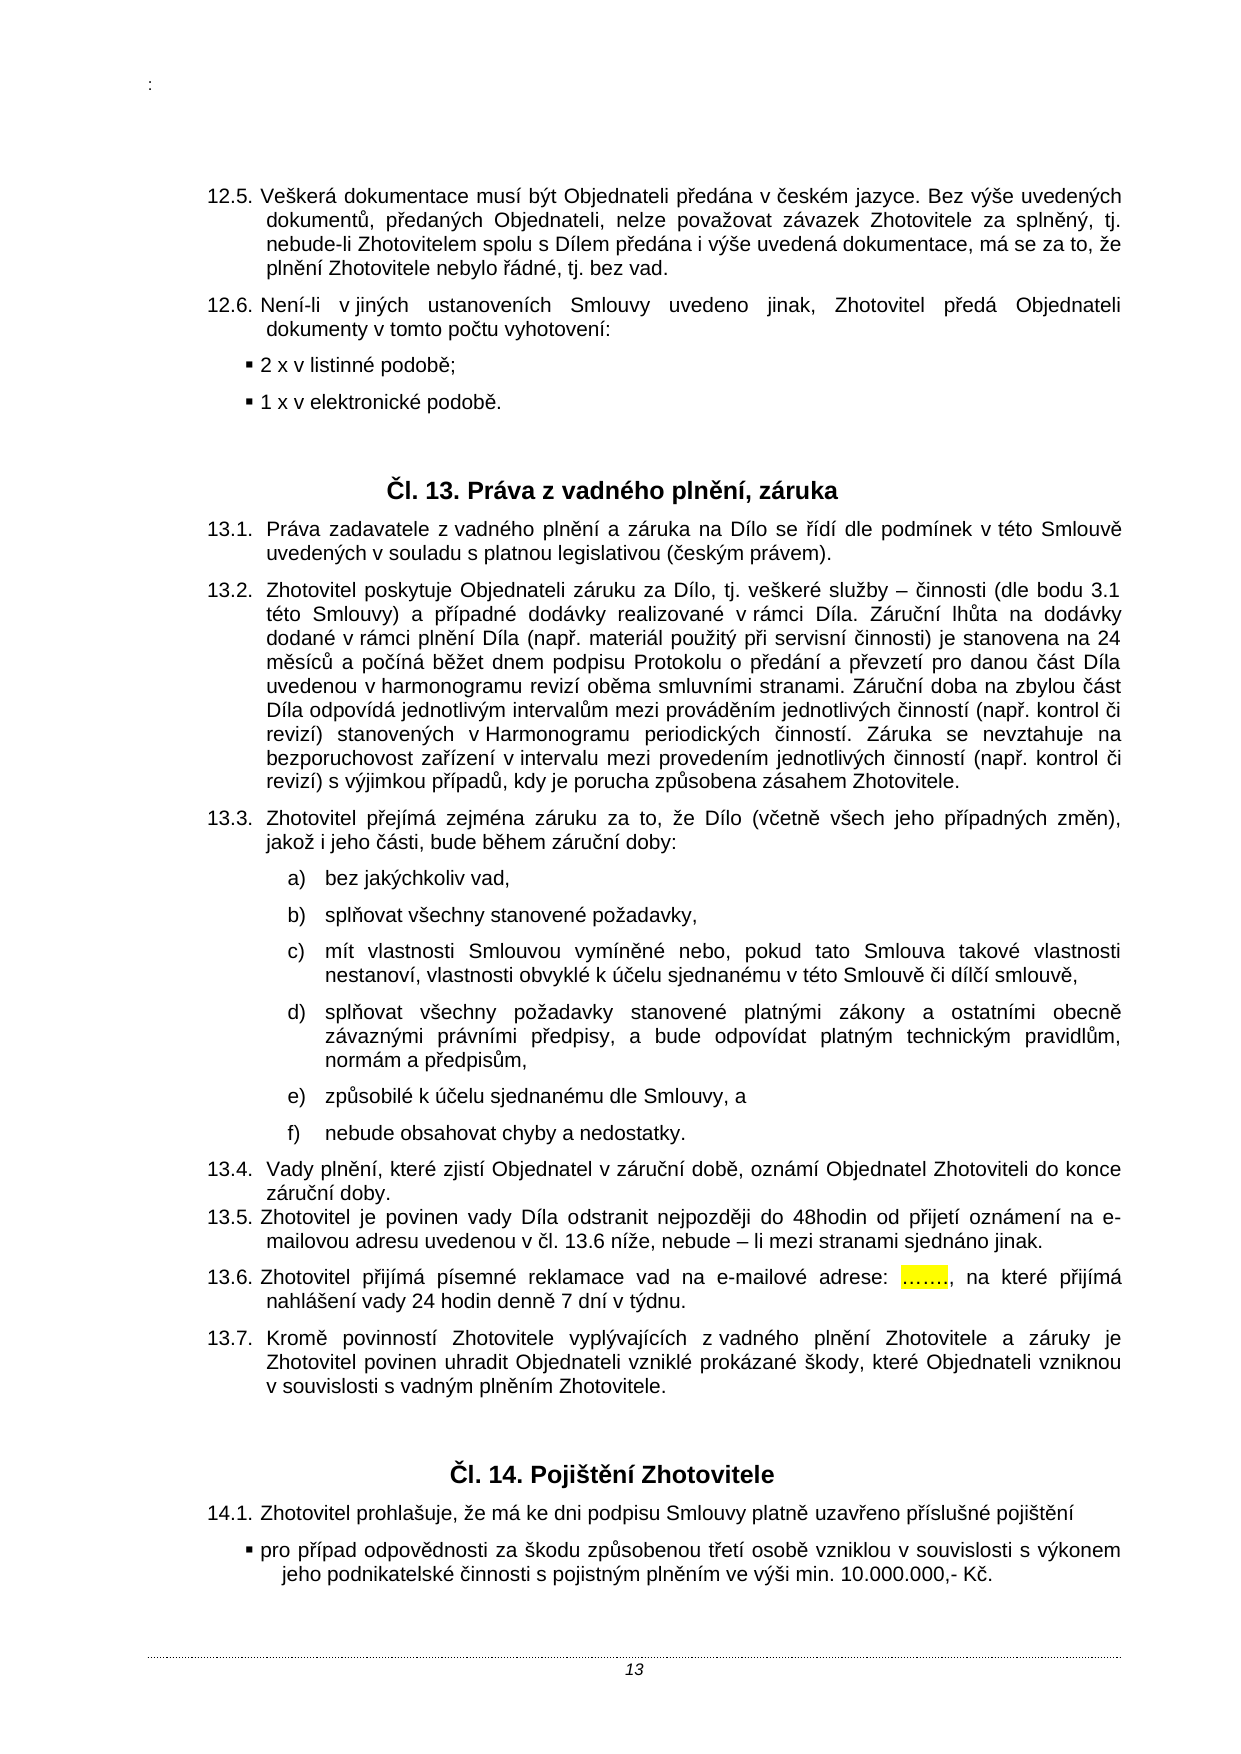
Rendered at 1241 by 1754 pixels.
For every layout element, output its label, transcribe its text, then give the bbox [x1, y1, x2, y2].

text Zhotovitel poskytuje Objednateli záruku za Dílo, tj. veškeré služby – činnosti (dle bodu 3.1 této Smlouvy) a případné dodávky realizované v rámci Díla. Záruční lhůta na dodávky dodané v rámci plnění Díla (např. materiál použitý při servisní činnosti) je stanovena na 24 měsíců a počíná běžet dnem podpisu Protokolu o předání a převzetí pro danou část Díla uvedenou v harmonogramu revizí oběma smluvními stranami. Záruční doba na zbylou část Díla odpovídá jednotlivým intervalům mezi prováděním jednotlivých činností (např. kontrol či revizí) stanovených v Harmonogramu periodických činností. Záruka se nevztahuje na bezporuchovost zařízení v intervalu mezi provedením jednotlivých činností (např. kontrol či revizí) s výjimkou případů, kdy je porucha způsobena zásahem Zhotovitele. [207, 578, 1122, 793]
list Zhotovitel je povinen vady Díla odstranit nejpozději do 48hodin od přijetí oznámení na e-mailovou adresu uvedenou v čl. 13.6 níže, nebude – li mezi stranami sjednáno jinak. [207, 1205, 1122, 1253]
list mít vlastnosti Smlouvou vymíněné nebo, pokud tato Smlouva takové vlastnosti nestanoví, vlastnosti obvyklé k účelu sjednanému v této Smlouvě či dílčí smlouvě, [287, 939, 1122, 987]
text Práva zadavatele z vadného plnění a záruka na Dílo se řídí dle podmínek v této Smlouvě uvedených v souladu s platnou legislativou (českým právem). [207, 517, 1122, 565]
list Veškerá dokumentace musí být Objednateli předána v českém jazyce. Bez výše uvedených dokumentů, předaných Objednateli, nelze považovat závazek Zhotovitele za splněný, tj. nebude-li Zhotovitelem spolu s Dílem předána i výše uvedená dokumentace, má se za to, že plnění Zhotovitele nebylo řádné, tj. bez vad. [207, 184, 1122, 280]
text Vady plnění, které zjistí Objednatel v záruční době, oznámí Objednatel Zhotoviteli do konce záruční doby. [207, 1157, 1122, 1205]
list 1 x v elektronické podobě. [244, 389, 1122, 413]
list 2 x v listinné podobě; [244, 353, 1122, 377]
text Zhotovitel přejímá zejména záruku za to, že Dílo (včetně všech jeho případných změn), jakož i jeho části, bude během záruční doby: [207, 806, 1122, 854]
list nebude obsahovat chyby a nedostatky. [287, 1120, 1122, 1144]
list pro případ odpovědnosti za škodu způsobenou třetí osobě vzniklou v souvislosti s výkonem jeho podnikatelské činnosti s pojistným plněním ve výši min. 10.000.000,- Kč. [244, 1538, 1122, 1586]
list Pojištění Zhotovitele [102, 1460, 1122, 1489]
text Kromě povinností Zhotovitele vyplývajících z vadného plnění Zhotovitele a záruky je Zhotovitel povinen uhradit Objednateli vzniklé prokázané škody, které Objednateli vzniknou v souvislosti s vadným plněním Zhotovitele. [207, 1326, 1122, 1397]
list bez jakýchkoliv vad, [287, 866, 1122, 890]
list splňovat všechny požadavky stanovené platnými zákony a ostatními obecně závaznými právními předpisy, a bude odpovídat platným technickým pravidlům, normám a předpisům, [287, 999, 1122, 1071]
list Práva z vadného plnění, záruka [102, 476, 1122, 505]
list Zhotovitel prohlašuje, že má ke dni podpisu Smlouvy platně uzavřeno příslušné pojištění [207, 1501, 1122, 1525]
list způsobilé k účelu sjednanému dle Smlouvy, a [287, 1084, 1122, 1108]
list splňovat všechny stanovené požadavky, [287, 903, 1122, 927]
list Není-li v jiných ustanoveních Smlouvy uvedeno jinak, Zhotovitel předá Objednateli dokumenty v tomto počtu vyhotovení: [207, 292, 1122, 340]
list Zhotovitel přijímá písemné reklamace vad na e-mailové adrese: ……., na které přijímá nahlášení vady 24 hodin denně 7 dní v týdnu. [207, 1265, 1122, 1313]
